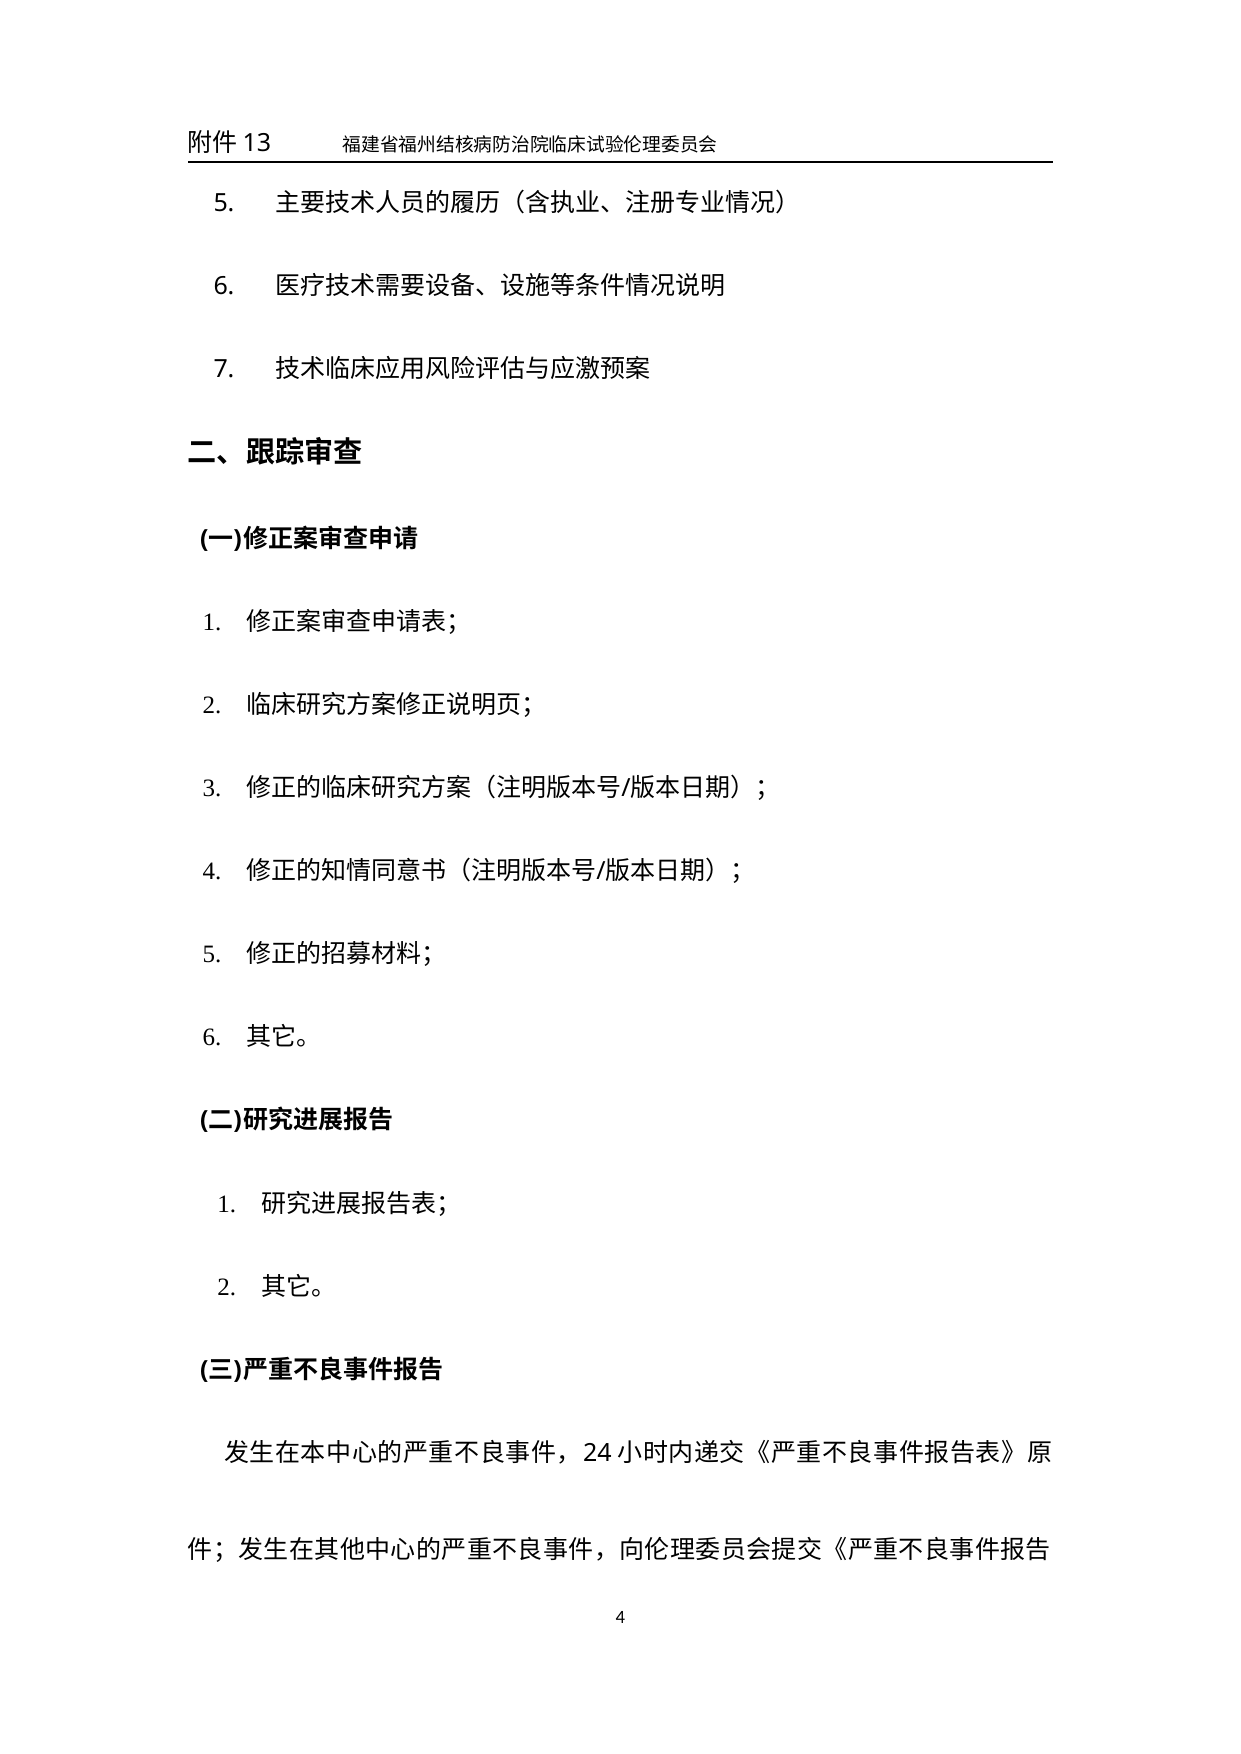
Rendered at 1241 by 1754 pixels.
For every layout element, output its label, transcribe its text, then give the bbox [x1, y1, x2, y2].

list 研究进展报告 [200, 1086, 1053, 1151]
list 修正案审查申请表； [202, 587, 1053, 652]
list 修正的招募材料； [202, 919, 1053, 984]
list 其它。 [202, 1002, 1053, 1067]
list 医疗技术需要设备、设施等条件情况说明 [195, 251, 1053, 316]
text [187, 1418, 1053, 1581]
list 临床研究方案修正说明页； [202, 670, 1053, 735]
list 技术临床应用风险评估与应激预案 [195, 334, 1053, 399]
list 修正的临床研究方案（注明版本号/版本日期）； [202, 753, 1053, 818]
list 修正案审查申请 [200, 504, 1053, 569]
list 严重不良事件报告 [200, 1335, 1053, 1400]
list 研究进展报告表； [217, 1169, 1053, 1234]
text 二、跟踪审查 [187, 418, 1053, 483]
list 主要技术人员的履历（含执业、注册专业情况） [195, 168, 1053, 233]
list 修正的知情同意书（注明版本号/版本日期）； [202, 836, 1053, 901]
list 其它。 [217, 1252, 1053, 1317]
